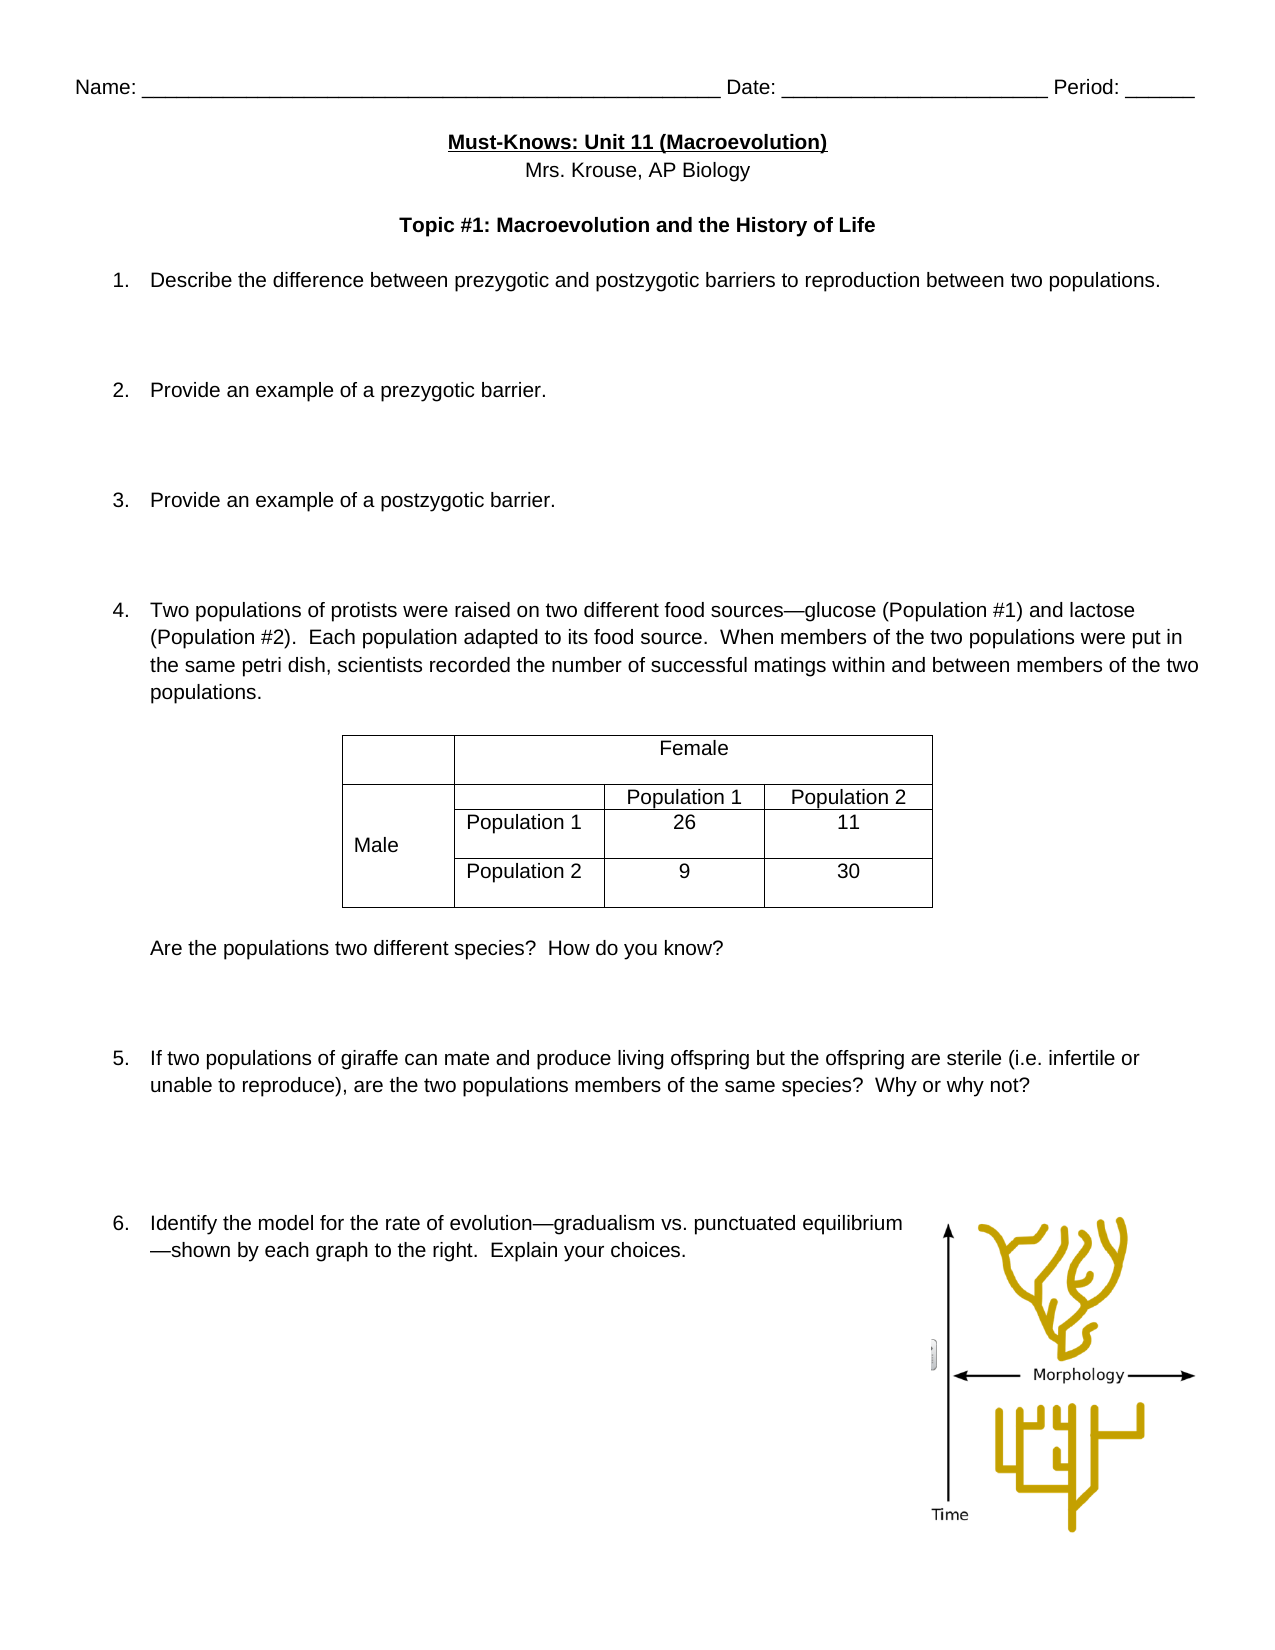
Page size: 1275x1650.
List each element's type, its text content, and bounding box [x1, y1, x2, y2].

table_cell Population 1 [455, 810, 604, 858]
list Two populations of protists were raised on two different food sources—glucose (Population #1) and lactose (Population #2). Each population adapted to its food source. When members of the two populations were put in the same petri dish, scientists recorded the number of successful matings within and between members of the two populations. [112, 597, 1200, 704]
table_cell 30 [765, 859, 932, 907]
picture [931, 1212, 1200, 1537]
table_cell 11 [765, 810, 932, 858]
table_cell Population 1 [605, 785, 764, 809]
text Name: __________________________________________________ Date: _______________________ Period: ______ [75, 75, 1200, 99]
list If two populations of giraffe can mate and produce living offspring but the offspring are sterile (i.e. infertile or unable to reproduce), are the two populations members of the same species? Why or why not? [112, 1045, 1200, 1097]
table_cell Male [343, 785, 454, 907]
text Mrs. Krouse, AP Biology [75, 157, 1200, 181]
table_cell Population 2 [455, 859, 604, 907]
list Provide an example of a prezygotic barrier. [112, 377, 1200, 401]
table_cell 9 [605, 859, 764, 907]
table_header Female [455, 736, 932, 784]
text Topic #1: Macroevolution and the History of Life [75, 212, 1200, 236]
table_header [343, 736, 454, 784]
list Identify the model for the rate of evolution—gradualism vs. punctuated equilibrium—shown by each graph to the right. Explain your choices. [112, 1210, 1200, 1262]
list Describe the difference between prezygotic and postzygotic barriers to reproduction between two populations. [112, 267, 1200, 291]
table_cell Population 2 [765, 785, 932, 809]
table_cell [455, 785, 604, 809]
table_cell 26 [605, 810, 764, 858]
text Must-Knows: Unit 11 (Macroevolution) [75, 130, 1200, 154]
list Provide an example of a postzygotic barrier. [112, 487, 1200, 511]
text Are the populations two different species? How do you know? [150, 935, 1200, 959]
